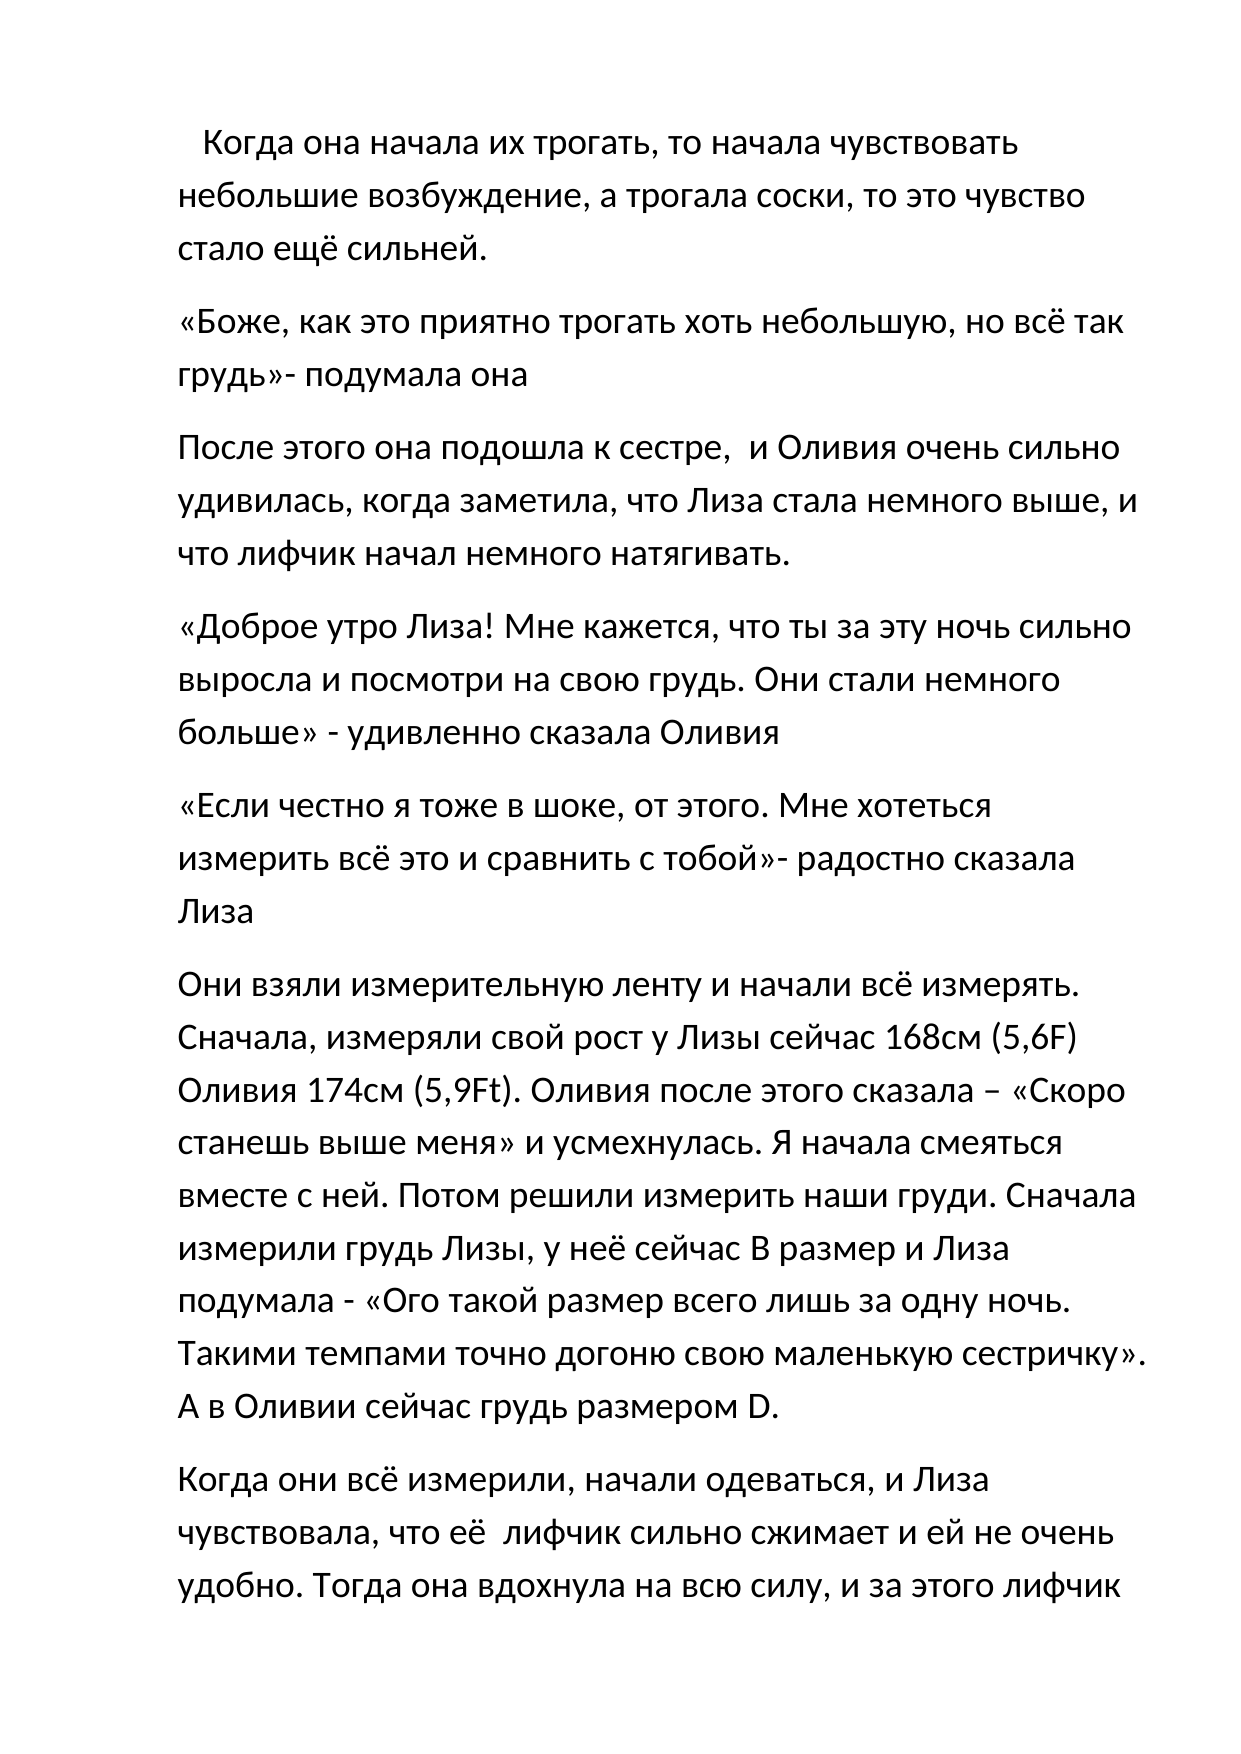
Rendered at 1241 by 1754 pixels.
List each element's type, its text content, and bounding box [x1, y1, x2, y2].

text Они взяли измерительную ленту и начали всё измерять. Cначала, измеряли свой рост у Лизы сейчас 168см (5,6F) Оливия 174см (5,9Ft). Оливия после этого сказала – «Скоро станешь выше меня» и усмехнулась. Я начала смеяться вместе с ней. Потом решили измерить наши груди. Сначала измерили грудь Лизы, у неё сейчас B размер и Лиза подумала - «Ого такой размер всего лишь за одну ночь. Такими темпами точно догоню свою маленькую сестричку». А в Оливии сейчас грудь размером D. [177, 960, 1152, 1428]
text «Если честно я тоже в шоке, от этого. Мне хотеться измерить всё это и сравнить с тобой»- радостно сказала Лиза [177, 781, 1152, 932]
text После этого она подошла к сестре, и Оливия очень сильно удивилась, когда заметила, что Лиза стала немного выше, и что лифчик начал немного натягивать. [177, 423, 1152, 574]
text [177, 1455, 1152, 1607]
text «Доброе утро Лиза! Мне кажется, что ты за эту ночь сильно выросла и посмотри на свою грудь. Они стали немного больше» - удивленно сказала Оливия [177, 602, 1152, 753]
text «Боже, как это приятно трогать хоть небольшую, но всё так грудь»- подумала она [177, 297, 1152, 396]
text Когда она начала их трогать, то начала чувствовать небольшие возбуждение, а трогала соски, то это чувство стало ещё сильней. [177, 118, 1152, 269]
